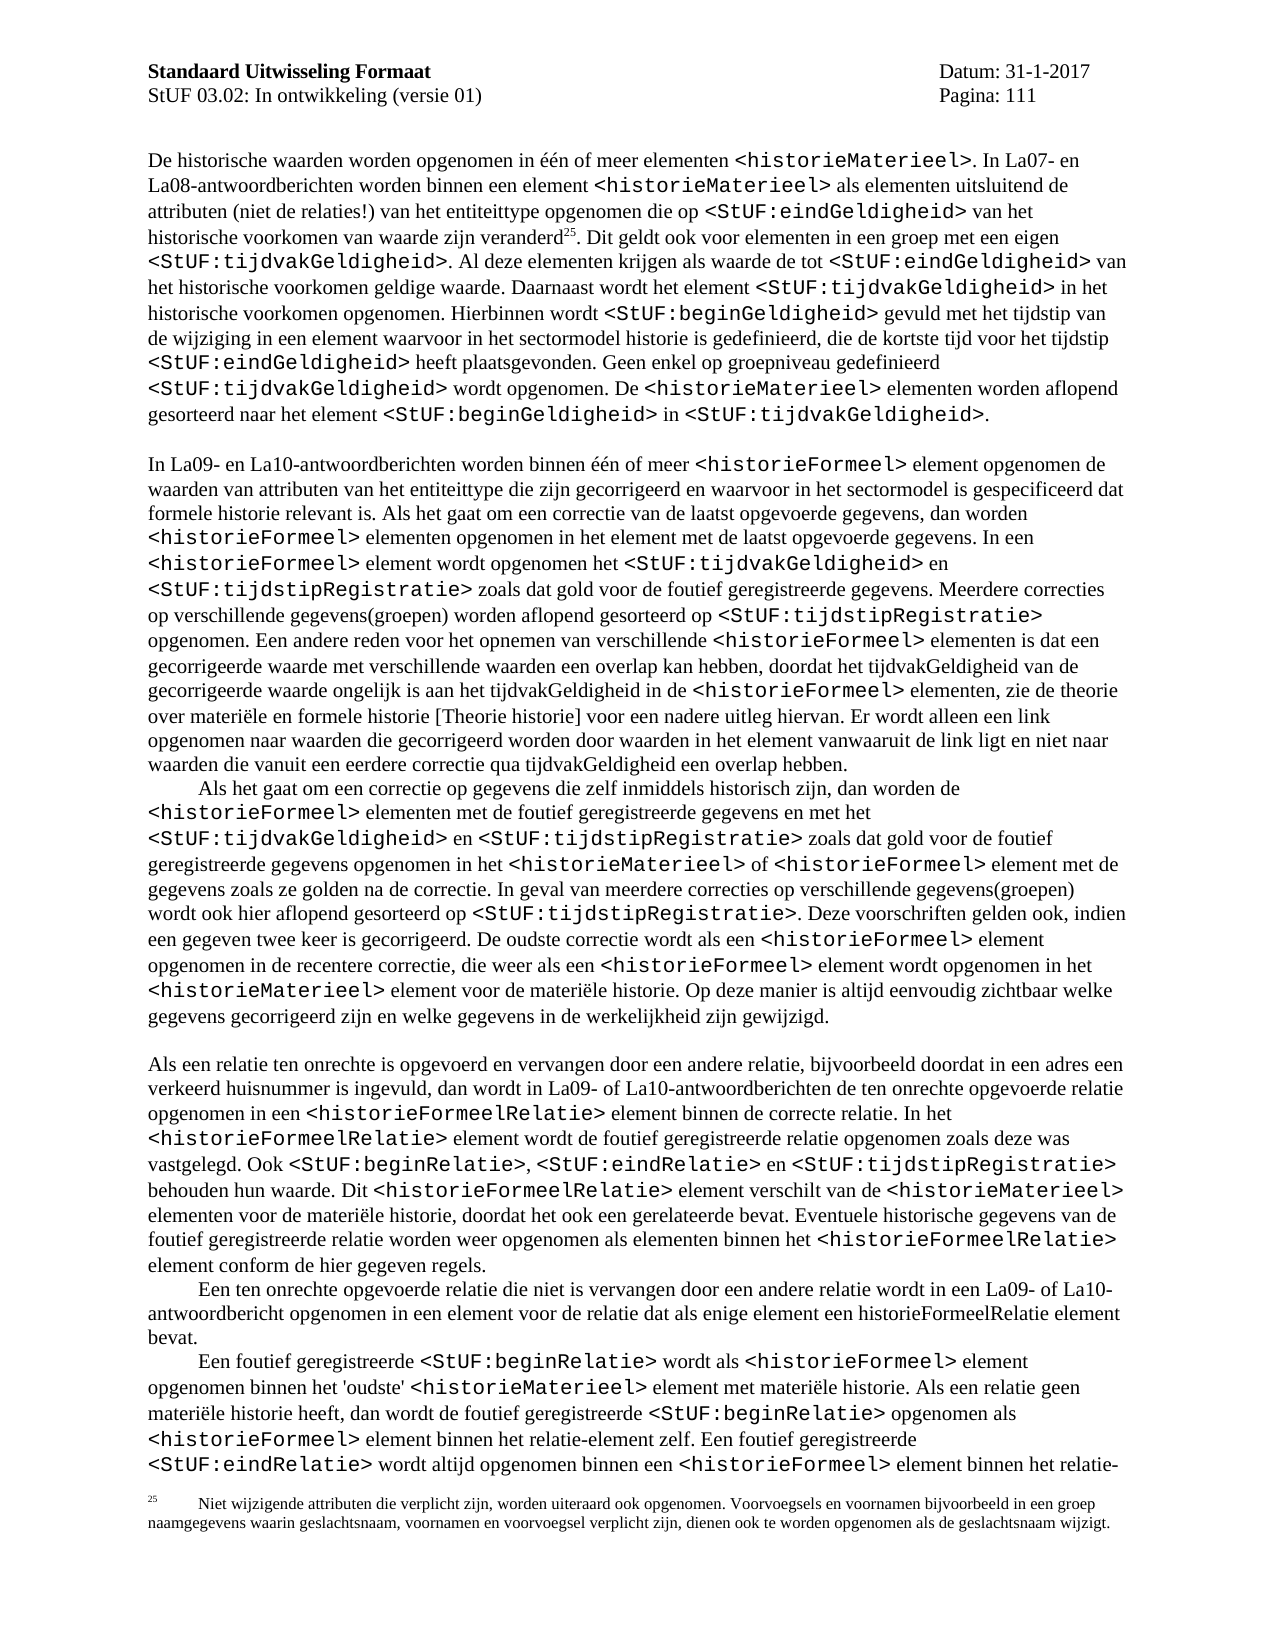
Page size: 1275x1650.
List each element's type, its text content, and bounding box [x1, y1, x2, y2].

text De historische waarden worden opgenomen in één of meer elementen <historieMaterieel>. In La07- en La08-antwoordberichten worden binnen een element <historieMaterieel> als elementen uitsluitend de attributen (niet de relaties!) van het entiteittype opgenomen die op <StUF:eindGeldigheid> van het historische voorkomen van waarde zijn veranderd. Dit geldt ook voor elementen in een groep met een eigen <StUF:tijdvakGeldigheid>. Al deze elementen krijgen als waarde de tot <StUF:eindGeldigheid> van het historische voorkomen geldige waarde. Daarnaast wordt het element <StUF:tijdvakGeldigheid> in het historische voorkomen opgenomen. Hierbinnen wordt <StUF:beginGeldigheid> gevuld met het tijdstip van de wijziging in een element waarvoor in het sectormodel historie is gedefinieerd, die de kortste tijd voor het tijdstip <StUF:eindGeldigheid> heeft plaatsgevonden. Geen enkel op groepniveau gedefinieerd <StUF:tijdvakGeldigheid> wordt opgenomen. De <historieMaterieel> elementen worden aflopend gesorteerd naar het element <StUF:beginGeldigheid> in <StUF:tijdvakGeldigheid>. [148, 148, 1127, 427]
text In La09- en La10-antwoordberichten worden binnen één of meer <historieFormeel> element opgenomen de waarden van attributen van het entiteittype die zijn gecorrigeerd en waarvoor in het sectormodel is gespecificeerd dat formele historie relevant is. Als het gaat om een correctie van de laatst opgevoerde gegevens, dan worden <historieFormeel> elementen opgenomen in het element met de laatst opgevoerde gegevens. In een <historieFormeel> element wordt opgenomen het <StUF:tijdvakGeldigheid> en <StUF:tijdstipRegistratie> zoals dat gold voor de foutief geregistreerde gegevens. Meerdere correcties op verschillende gegevens(groepen) worden aflopend gesorteerd op <StUF:tijdstipRegistratie> opgenomen. Een andere reden voor het opnemen van verschillende <historieFormeel> elementen is dat een gecorrigeerde waarde met verschillende waarden een overlap kan hebben, doordat het tijdvakGeldigheid van de gecorrigeerde waarde ongelijk is aan het tijdvakGeldigheid in de <historieFormeel> elementen, zie de theorie over materiële en formele historie [Theorie historie] voor een nadere uitleg hiervan. Er wordt alleen een link opgenomen naar waarden die gecorrigeerd worden door waarden in het element vanwaaruit de link ligt en niet naar waarden die vanuit een eerdere correctie qua tijdvakGeldigheid een overlap hebben. [148, 451, 1127, 776]
text Een ten onrechte opgevoerde relatie die niet is vervangen door een andere relatie wordt in een La09- of La10-antwoordbericht opgenomen in een element voor de relatie dat als enige element een historieFormeelRelatie element bevat. [148, 1277, 1127, 1349]
text Als het gaat om een correctie op gegevens die zelf inmiddels historisch zijn, dan worden de <historieFormeel> elementen met de foutief geregistreerde gegevens en met het <StUF:tijdvakGeldigheid> en <StUF:tijdstipRegistratie> zoals dat gold voor de foutief geregistreerde gegevens opgenomen in het <historieMaterieel> of <historieFormeel> element met de gegevens zoals ze golden na de correctie. In geval van meerdere correcties op verschillende gegevens(groepen) wordt ook hier aflopend gesorteerd op <StUF:tijdstipRegistratie>. Deze voorschriften gelden ook, indien een gegeven twee keer is gecorrigeerd. De oudste correctie wordt als een <historieFormeel> element opgenomen in de recentere correctie, die weer als een <historieFormeel> element wordt opgenomen in het <historieMaterieel> element voor de materiële historie. Op deze manier is altijd eenvoudig zichtbaar welke gegevens gecorrigeerd zijn en welke gegevens in de werkelijkheid zijn gewijzigd. [148, 776, 1127, 1028]
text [148, 1349, 1127, 1478]
text Als een relatie ten onrechte is opgevoerd en vervangen door een andere relatie, bijvoorbeeld doordat in een adres een verkeerd huisnummer is ingevuld, dan wordt in La09- of La10-antwoordberichten de ten onrechte opgevoerde relatie opgenomen in een <historieFormeelRelatie> element binnen de correcte relatie. In het <historieFormeelRelatie> element wordt de foutief geregistreerde relatie opgenomen zoals deze was vastgelegd. Ook <StUF:beginRelatie>, <StUF:eindRelatie> en <StUF:tijdstipRegistratie> behouden hun waarde. Dit <historieFormeelRelatie> element verschilt van de <historieMaterieel> elementen voor de materiële historie, doordat het ook een gerelateerde bevat. Eventuele historische gegevens van de foutief geregistreerde relatie worden weer opgenomen als elementen binnen het <historieFormeelRelatie> element conform de hier gegeven regels. [148, 1052, 1127, 1277]
